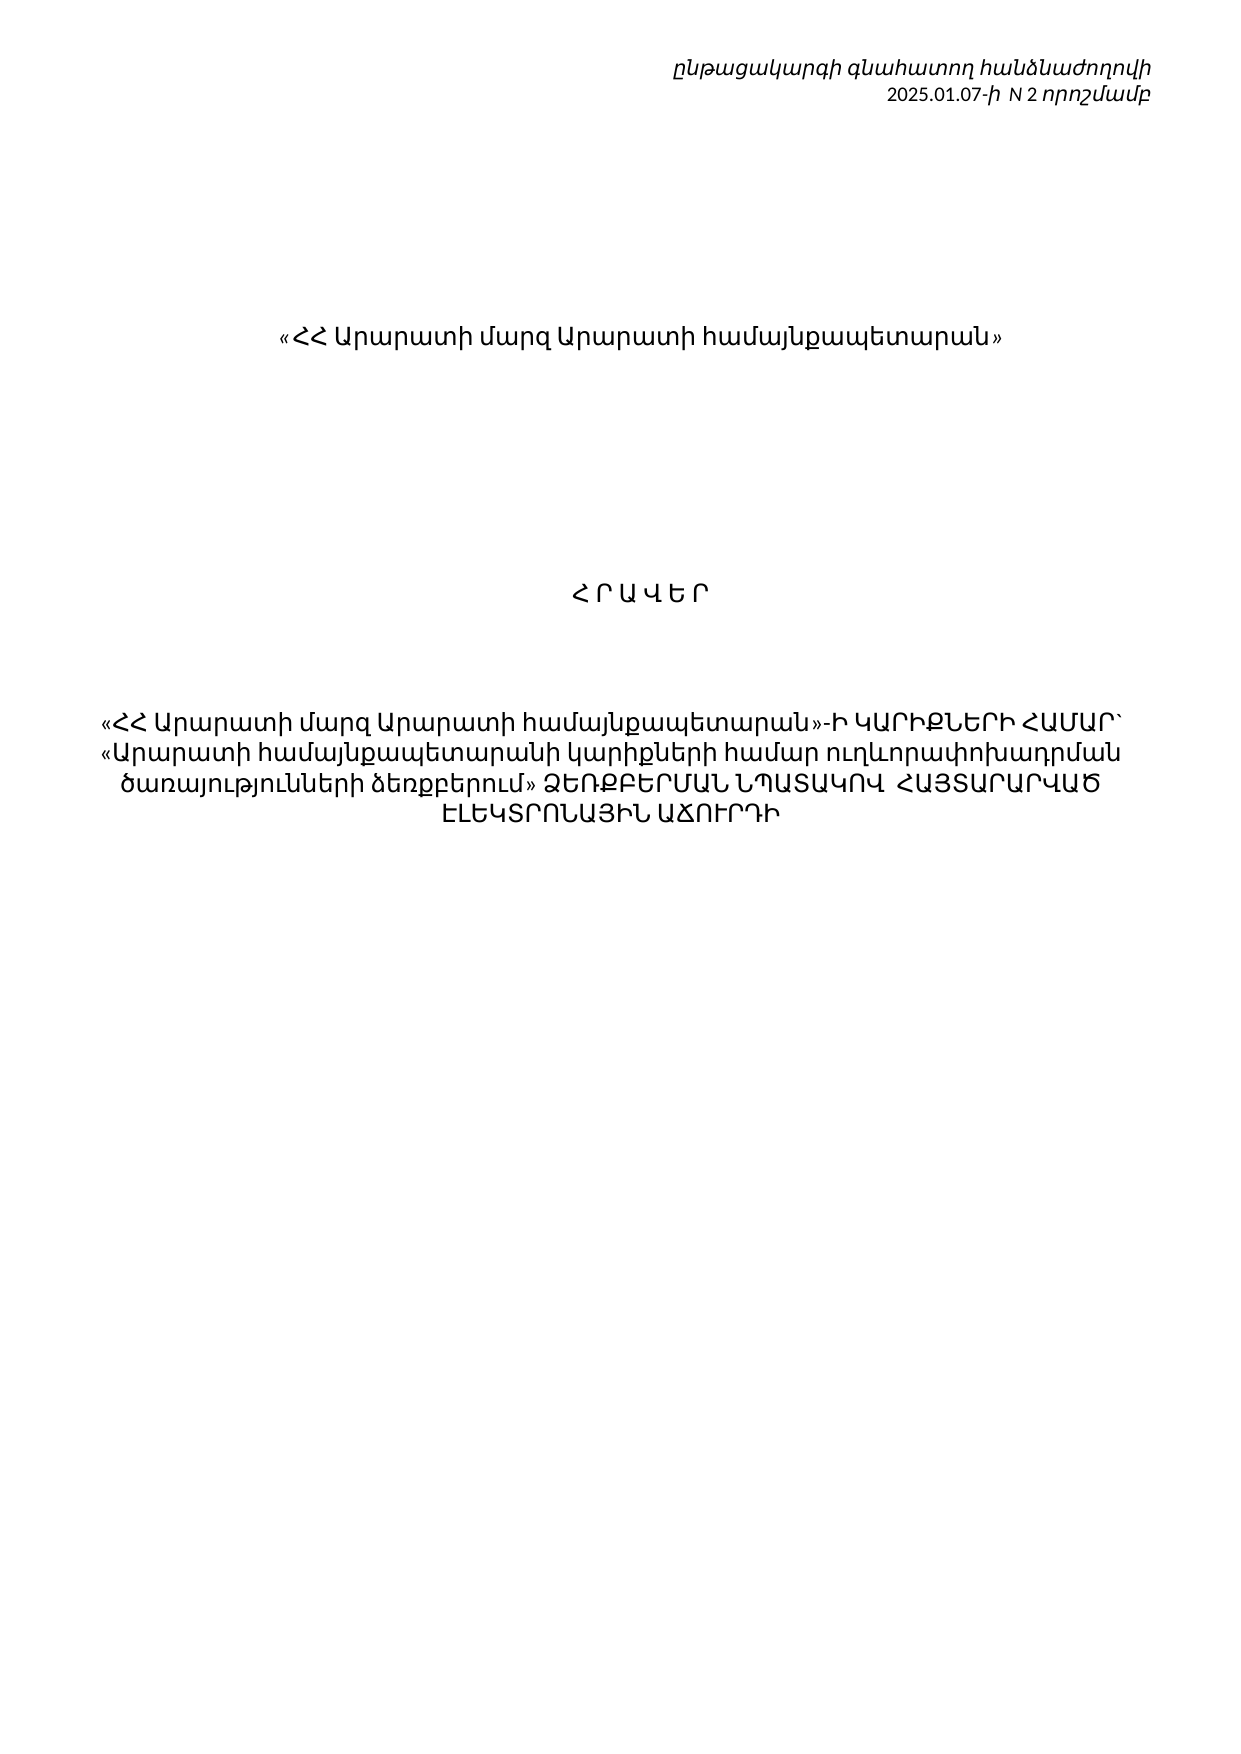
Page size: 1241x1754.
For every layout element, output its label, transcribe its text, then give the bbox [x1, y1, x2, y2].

text « ՀՀ Արարատի մարզ Արարատի համայնքապետարան» [69, 321, 1152, 352]
text 2025.01.07 -ի N 2 որոշմամբ [69, 81, 1152, 106]
text Հ Ր Ա Վ Ե Ր [69, 578, 1152, 608]
text ընթացակարգի գնահատող հանձնաժողովի [69, 56, 1152, 81]
text «ՀՀ Արարատի մարզ Արարատի համայնքապետարան»-Ի ԿԱՐԻՔՆԵՐԻ ՀԱՄԱՐ` «Արարատի համայնքապետարանի կարիքների համար ուղևորափոխադրման ծառայությունների ձեռքբերում» ՁԵՌՔԲԵՐՄԱՆ ՆՊԱՏԱԿՈՎ ՀԱՅՏԱՐԱՐՎԱԾ ԷԼԵԿՏՐՈՆԱՅԻՆ ԱՃՈՒՐԴԻ [69, 707, 1152, 829]
